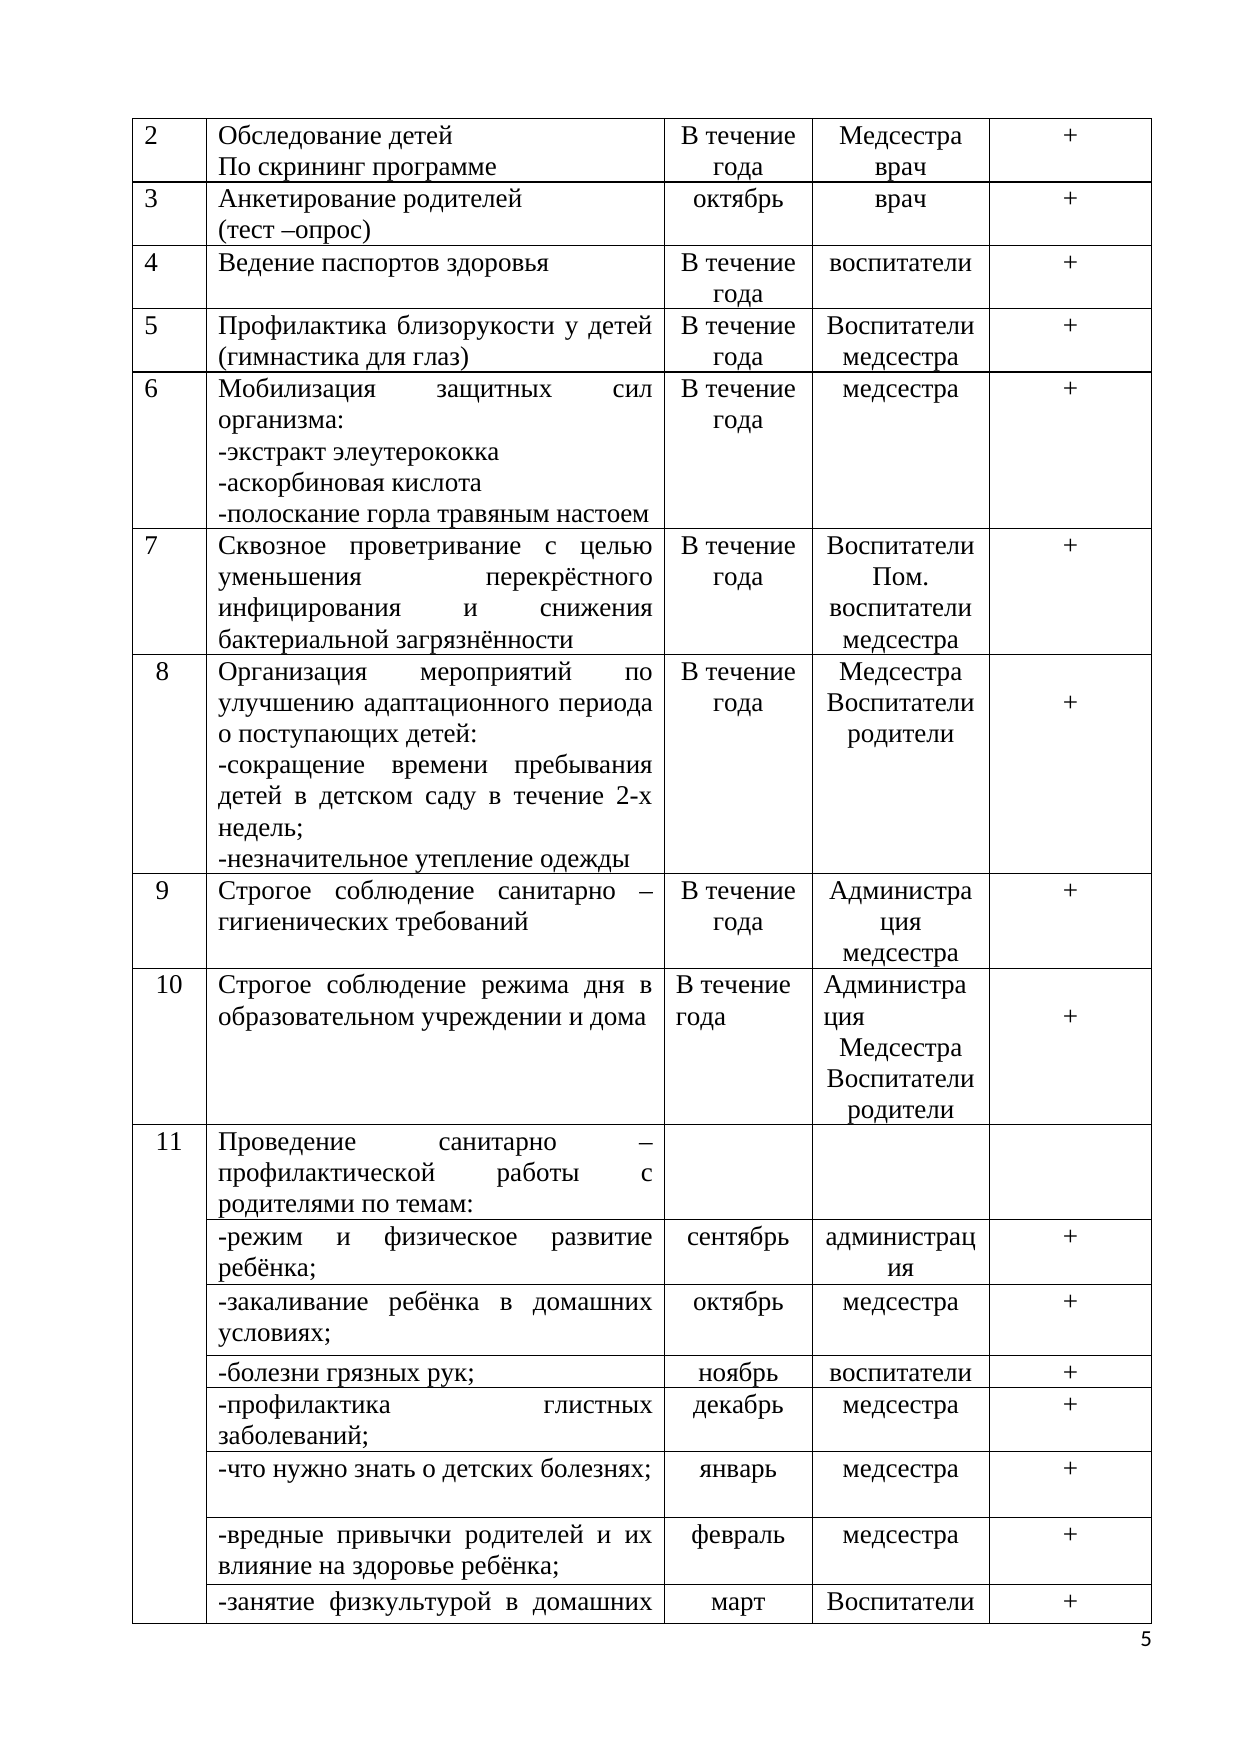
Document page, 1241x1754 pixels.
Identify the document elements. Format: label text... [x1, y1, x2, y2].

table_cell сентябрь [665, 1220, 812, 1284]
table_cell В течение года [665, 309, 812, 371]
table_cell врач [813, 183, 989, 245]
table_cell 11 [133, 1125, 206, 1623]
table_cell В течение года [665, 119, 812, 181]
table_cell В течение года [665, 969, 812, 1124]
table_cell Анкетирование родителей (тест –опрос) [207, 183, 664, 245]
table_cell декабрь [665, 1388, 812, 1451]
table_cell медсестра [813, 1452, 989, 1517]
table_cell -профилактика глистных заболеваний; [207, 1388, 664, 1451]
table_cell 4 [133, 246, 206, 308]
table_cell 7 [133, 529, 206, 654]
table_cell 8 [133, 655, 206, 873]
table_cell медсестра [813, 1518, 989, 1584]
table_cell Воспитатели медсестра [813, 309, 989, 371]
table_cell + [990, 874, 1151, 967]
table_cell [207, 1585, 664, 1623]
table_cell январь [665, 1452, 812, 1517]
table_cell Администрация медсестра [813, 874, 989, 967]
table_cell -закаливание ребёнка в домашних условиях; [207, 1285, 664, 1355]
table_cell Медсестра Воспитатели родители [813, 655, 989, 873]
table_cell [665, 1125, 812, 1219]
table_cell 3 [133, 183, 206, 245]
table_cell В течение года [665, 874, 812, 967]
table_cell Воспитатели Пом. воспитатели медсестра [813, 529, 989, 654]
table_cell Организация мероприятий по улучшению адаптационного периода о поступающих детей: -сокращение времени пребывания детей в детском саду в течение 2-х недель; -незначительное утепление одежды [207, 655, 664, 873]
table_cell медсестра [813, 1285, 989, 1355]
table_cell + [990, 1285, 1151, 1355]
table_cell Обследование детей По скрининг программе [207, 119, 664, 181]
table_cell + [990, 309, 1151, 371]
table_cell -болезни грязных рук; [207, 1356, 664, 1387]
table_cell февраль [665, 1518, 812, 1584]
table_cell 5 [133, 309, 206, 371]
table_cell + [990, 246, 1151, 308]
table_cell + [990, 119, 1151, 181]
table_cell + [990, 1452, 1151, 1517]
table_cell + [990, 655, 1151, 873]
table_cell Проведение санитарно – профилактической работы с родителями по темам: [207, 1125, 664, 1219]
table_cell Профилактика близорукости у детей (гимнастика для глаз) [207, 309, 664, 371]
table_cell + [990, 1518, 1151, 1584]
table_cell -режим и физическое развитие ребёнка; [207, 1220, 664, 1284]
table_cell + [990, 1356, 1151, 1387]
table_cell + [990, 373, 1151, 528]
table_cell воспитатели [813, 246, 989, 308]
table_cell + [990, 1388, 1151, 1451]
table_cell Медсестра врач [813, 119, 989, 181]
table_cell Строгое соблюдение санитарно – гигиенических требований [207, 874, 664, 967]
table_cell 9 [133, 874, 206, 967]
table_cell ноябрь [665, 1356, 812, 1387]
table_cell медсестра [813, 373, 989, 528]
table_cell Администрация Медсестра Воспитатели родители [813, 969, 989, 1124]
table_cell воспитатели [813, 1356, 989, 1387]
table_cell В течение года [665, 246, 812, 308]
table_cell 10 [133, 969, 206, 1124]
table_cell медсестра [813, 1388, 989, 1451]
table_cell Сквозное проветривание с целью уменьшения перекрёстного инфицирования и снижения бактериальной загрязнённости [207, 529, 664, 654]
table_cell октябрь [665, 183, 812, 245]
table_cell Строгое соблюдение режима дня в образовательном учреждении и дома [207, 969, 664, 1124]
table_cell В течение года [665, 529, 812, 654]
table_cell + [990, 529, 1151, 654]
table_cell [990, 1125, 1151, 1219]
table_cell + [990, 1585, 1151, 1623]
table_cell В течение года [665, 655, 812, 873]
table_cell В течение года [665, 373, 812, 528]
table_cell Мобилизация защитных сил организма: -экстракт элеутерококка -аскорбиновая кислота -полоскание горла травяным настоем [207, 373, 664, 528]
table_cell март [665, 1585, 812, 1623]
table_cell -что нужно знать о детских болезнях; [207, 1452, 664, 1517]
table_cell Ведение паспортов здоровья [207, 246, 664, 308]
table_cell октябрь [665, 1285, 812, 1355]
table_cell администрация [813, 1220, 989, 1284]
table_cell [813, 1125, 989, 1219]
table_cell + [990, 969, 1151, 1124]
table_cell + [990, 183, 1151, 245]
table_cell + [990, 1220, 1151, 1284]
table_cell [813, 1585, 989, 1623]
table_cell -вредные привычки родителей и их влияние на здоровье ребёнка; [207, 1518, 664, 1584]
table_cell 2 [133, 119, 206, 181]
table_cell 6 [133, 373, 206, 528]
